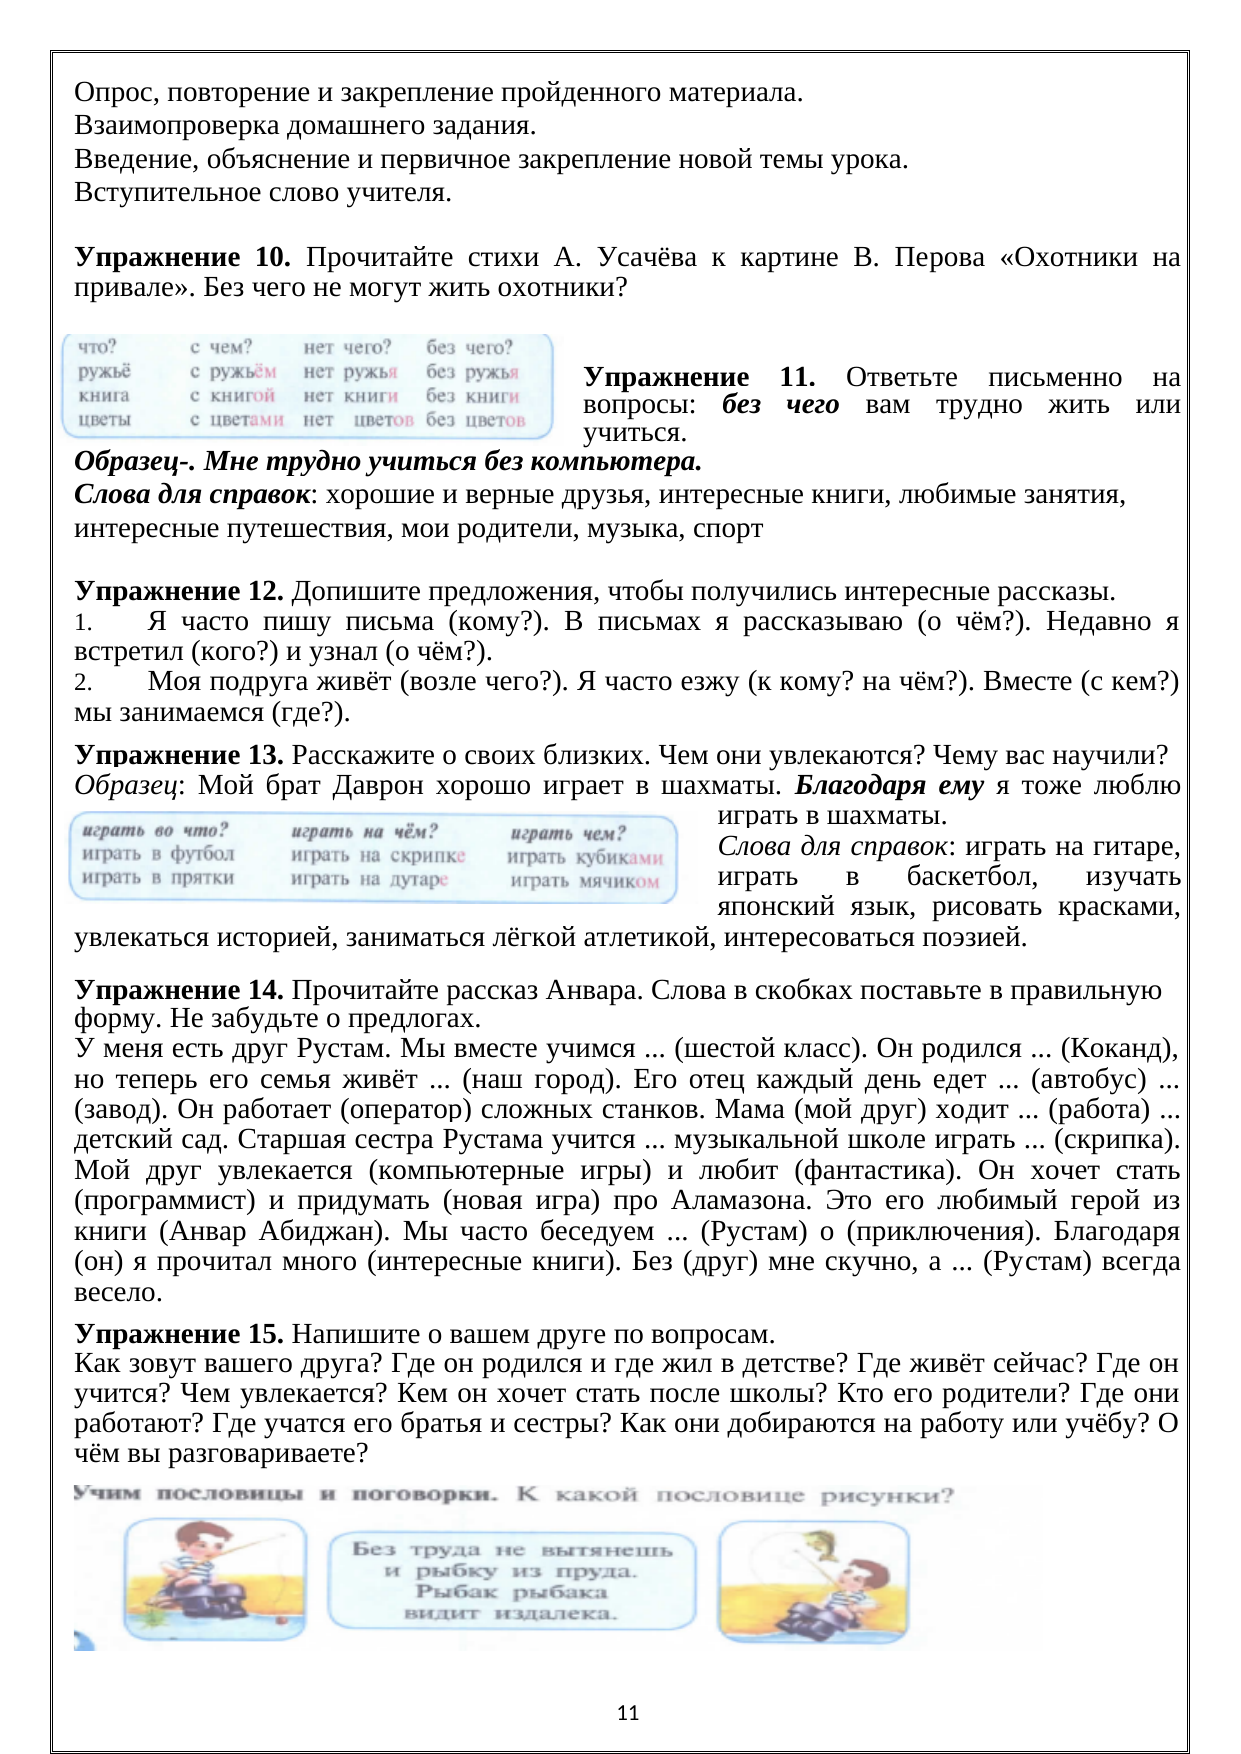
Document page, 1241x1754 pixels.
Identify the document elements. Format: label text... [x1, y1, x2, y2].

list Я часто пишу письма (кому?). В письмах я рассказываю (о чём?). Недавно я встретил (кого?) и узнал (о чём?). [74, 606, 1181, 666]
picture [56, 334, 564, 446]
text Как зовут вашего друга? Где он родился и где жил в детстве? Где живёт сейчас? Где он учится? Чем увлекается? Кем он хочет стать после школы? Кто его родители? Где они работают? Где учатся его братья и сестры? Как они добираются на работу или учёбу? О чём вы разговариваете? [74, 1349, 1181, 1469]
text Упражнение 15. Напишите о вашем друге по вопросам. [291, 1324, 1181, 1349]
text Вступительное слово учителя. [74, 174, 1181, 208]
text Упражнение 10. Прочитайте стихи А. Усачёва к картине В. Перова «Охотники на привале». Без чего не могут жить охотники? [74, 242, 1181, 303]
list Моя подруга живёт (возле чего?). Я часто езжу (к кому? на чём?). Вместе (с кем?) мы занимаемся (где?). [74, 666, 1181, 727]
text Упражнение 12. Допишите предложения, чтобы получились интересные рассказы. [291, 577, 1181, 606]
picture [64, 811, 699, 904]
text Слова для справок: хорошие и верные друзья, интересные книги, любимые занятия, интересные путешествия, мои родители, музыка, спорт [74, 476, 1181, 543]
text Взаимопроверка домашнего задания. [74, 107, 1181, 141]
picture [73, 1485, 1043, 1651]
text Образец-. Мне трудно учиться без компьютера. [484, 446, 1181, 476]
text Введение, объяснение и первичное закрепление новой темы урока. [74, 141, 1181, 174]
text Образец: Мой брат Даврон хорошо играет в шахматы. Благодаря ему я тоже люблю играть в шахматы. [74, 770, 1181, 831]
text Образец-. Мне трудно учиться без компьютера. [74, 446, 196, 476]
text Слова для справок: играть на гитаре, играть в баскетбол, изучать японский язык, рисовать красками, увлекаться историей, заниматься лёгкой атлетикой, интересоваться поэзией. [74, 831, 1181, 952]
text У меня есть друг Рустам. Мы вместе учимся ... (шестой класс). Он родился ... (Коканд), но теперь его семья живёт ... (наш город). Его отец каждый день едет ... (автобус) ... (завод). Он работает (оператор) сложных станков. Мама (мой друг) ходит ... (работа) ... детский сад. Старшая сестра Рустама учится ... музыкальной школе играть ... (скрипка). Мой друг увлекается (компьютерные игры) и любит (фантастика). Он хочет стать (программист) и придумать (новая игра) про Аламазона. Это его любимый герой из книги (Анвар Абиджан). Мы часто беседуем ... (Рустам) о (приключения). Благодаря (он) я прочитал много (интересные книги). Без (друг) мне скучно, а ... (Рустам) всегда весело. [74, 1033, 1181, 1307]
text Упражнение 13. Расскажите о своих близких. Чем они увлекаются? Чему вас научили? [291, 741, 1181, 770]
text Упражнение 11. Ответьте письменно на вопросы: без чего вам трудно жить или учиться. [564, 364, 1181, 446]
text Опрос, повторение и закрепление пройденного материала. [74, 74, 1181, 107]
text Упражнение 14. Прочитайте рассказ Анвара. Слова в скобках поставьте в правильную форму. Не забудьте о предлогах. [74, 977, 1181, 1033]
